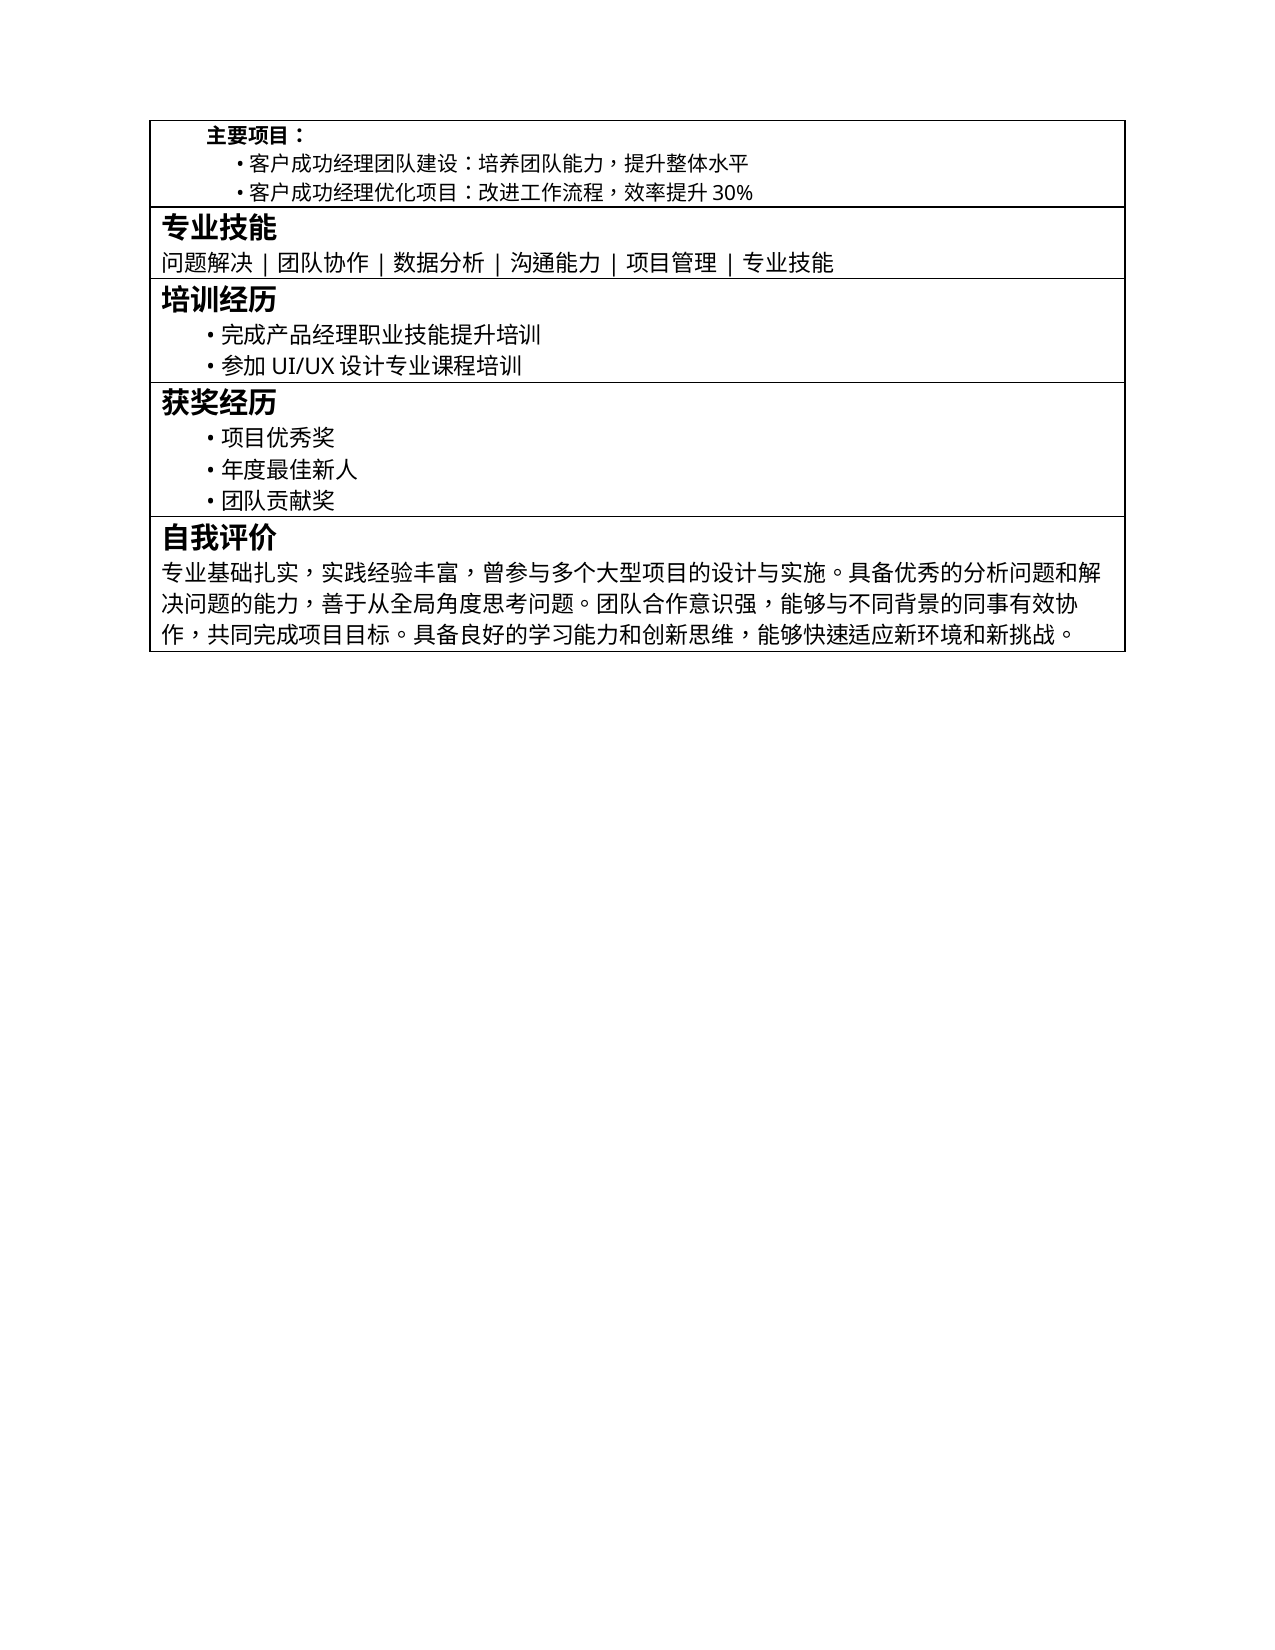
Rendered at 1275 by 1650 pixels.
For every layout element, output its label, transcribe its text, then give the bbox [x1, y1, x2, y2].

table_cell 自我评价 专业基础扎实，实践经验丰富，曾参与多个大型项目的设计与实施。具备优秀的分析问题和解决问题的能力，善于从全局角度思考问题。团队合作意识强，能够与不同背景的同事有效协作，共同完成项目目标。具备良好的学习能力和创新思维，能够快速适应新环境和新挑战。 [151, 517, 1124, 651]
table_cell 专业技能 问题解决 | 团队协作 | 数据分析 | 沟通能力 | 项目管理 | 专业技能 [151, 208, 1124, 278]
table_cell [151, 121, 1124, 206]
table_cell 获奖经历 • 项目优秀奖 • 年度最佳新人 • 团队贡献奖 [151, 383, 1124, 516]
table_cell 培训经历 • 完成产品经理职业技能提升培训 • 参加UI/UX设计专业课程培训 [151, 279, 1124, 382]
